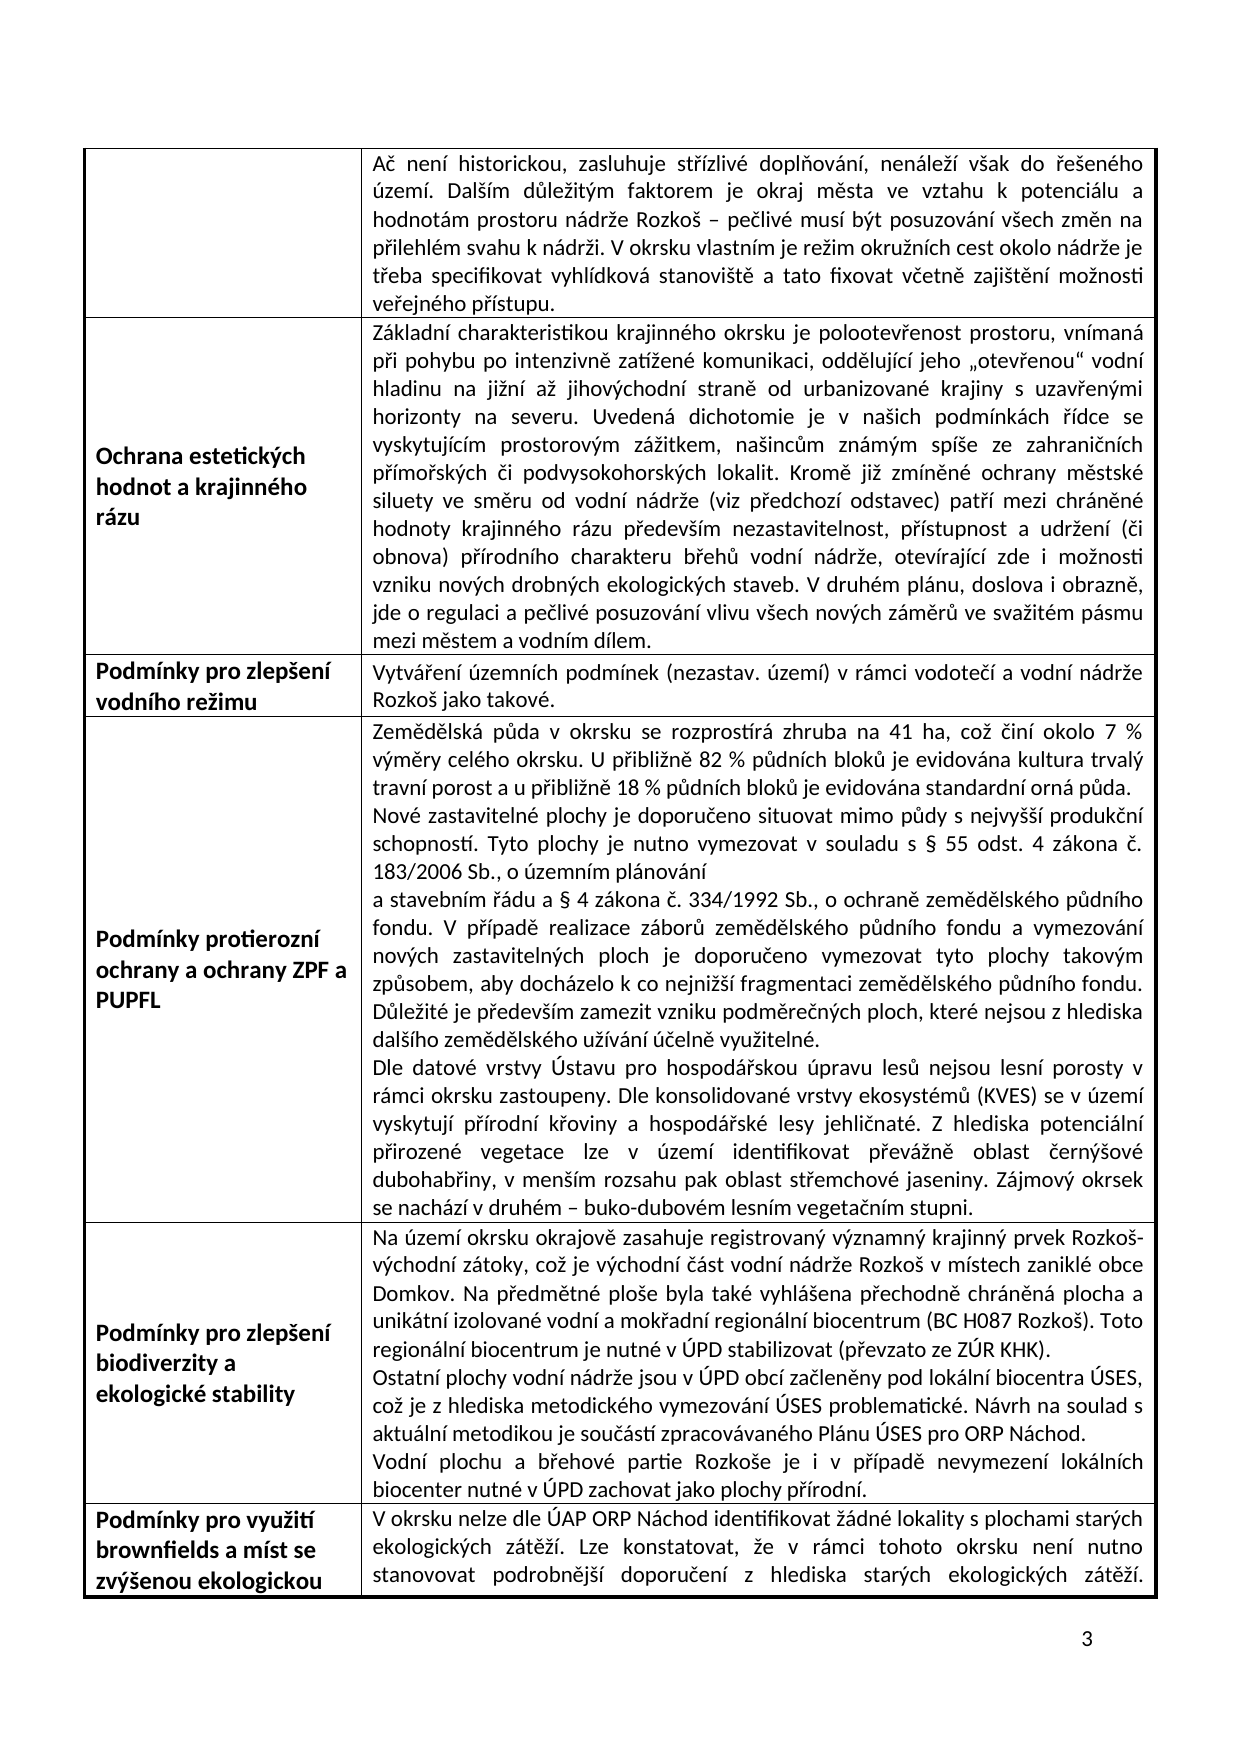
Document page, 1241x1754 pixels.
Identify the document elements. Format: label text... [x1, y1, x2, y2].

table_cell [362, 149, 1154, 317]
table_cell Vytváření územních podmínek (nezastav. území) v rámci vodotečí a vodní nádrže Rozkoš jako takové. [362, 655, 1154, 716]
table_cell Podmínky protierozní ochrany a ochrany ZPF a PUPFL [86, 717, 361, 1222]
table_cell Podmínky pro zlepšení vodního režimu [86, 655, 361, 716]
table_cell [86, 149, 361, 317]
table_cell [86, 1504, 361, 1595]
table_cell Ochrana estetických hodnot a krajinného rázu [86, 318, 361, 654]
table_cell Zemědělská půda v okrsku se rozprostírá zhruba na 41 ha, což činí okolo 7 % výměry celého okrsku. U přibližně 82 % půdních bloků je evidována kultura trvalý travní porost a u přibližně 18 % půdních bloků je evidována standardní orná půda. Nové zastavitelné plochy je doporučeno situovat mimo půdy s nejvyšší produkční schopností. Tyto plochy je nutno vymezovat v souladu s § 55 odst. 4 zákona č. 183/2006 Sb., o územním plánování a stavebním řádu a § 4 zákona č. 334/1992 Sb., o ochraně zemědělského půdního fondu. V případě realizace záborů zemědělského půdního fondu a vymezování nových zastavitelných ploch je doporučeno vymezovat tyto plochy takovým způsobem, aby docházelo k co nejnižší fragmentaci zemědělského půdního fondu. Důležité je především zamezit vzniku podměrečných ploch, které nejsou z hlediska dalšího zemědělského užívání účelně využitelné. Dle datové vrstvy Ústavu pro hospodářskou úpravu lesů nejsou lesní porosty v rámci okrsku zastoupeny. Dle konsolidované vrstvy ekosystémů (KVES) se v území vyskytují přírodní křoviny a hospodářské lesy jehličnaté. Z hlediska potenciální přirozené vegetace lze v území identifikovat převážně oblast černýšové dubohabřiny, v menším rozsahu pak oblast střemchové jaseniny. Zájmový okrsek se nachází v druhém – buko-dubovém lesním vegetačním stupni. [362, 717, 1154, 1222]
table_cell Podmínky pro zlepšení biodiverzity a ekologické stability [86, 1223, 361, 1503]
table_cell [362, 1504, 1154, 1595]
table_cell Základní charakteristikou krajinného okrsku je polootevřenost prostoru, vnímaná při pohybu po intenzivně zatížené komunikaci, oddělující jeho „otevřenou“ vodní hladinu na jižní až jihovýchodní straně od urbanizované krajiny s uzavřenými horizonty na severu. Uvedená dichotomie je v našich podmínkách řídce se vyskytujícím prostorovým zážitkem, našincům známým spíše ze zahraničních přímořských či podvysokohorských lokalit. Kromě již zmíněné ochrany městské siluety ve směru od vodní nádrže (viz předchozí odstavec) patří mezi chráněné hodnoty krajinného rázu především nezastavitelnost, přístupnost a udržení (či obnova) přírodního charakteru břehů vodní nádrže, otevírající zde i možnosti vzniku nových drobných ekologických staveb. V druhém plánu, doslova i obrazně, jde o regulaci a pečlivé posuzování vlivu všech nových záměrů ve svažitém pásmu mezi městem a vodním dílem. [362, 318, 1154, 654]
table_cell Na území okrsku okrajově zasahuje registrovaný významný krajinný prvek Rozkoš-východní zátoky, což je východní část vodní nádrže Rozkoš v místech zaniklé obce Domkov. Na předmětné ploše byla také vyhlášena přechodně chráněná plocha a unikátní izolované vodní a mokřadní regionální biocentrum (BC H087 Rozkoš). Toto regionální biocentrum je nutné v ÚPD stabilizovat (převzato ze ZÚR KHK). Ostatní plochy vodní nádrže jsou v ÚPD obcí začleněny pod lokální biocentra ÚSES, což je z hlediska metodického vymezování ÚSES problematické. Návrh na soulad s aktuální metodikou je součástí zpracovávaného Plánu ÚSES pro ORP Náchod. Vodní plochu a břehové partie Rozkoše je i v případě nevymezení lokálních biocenter nutné v ÚPD zachovat jako plochy přírodní. [362, 1223, 1154, 1503]
